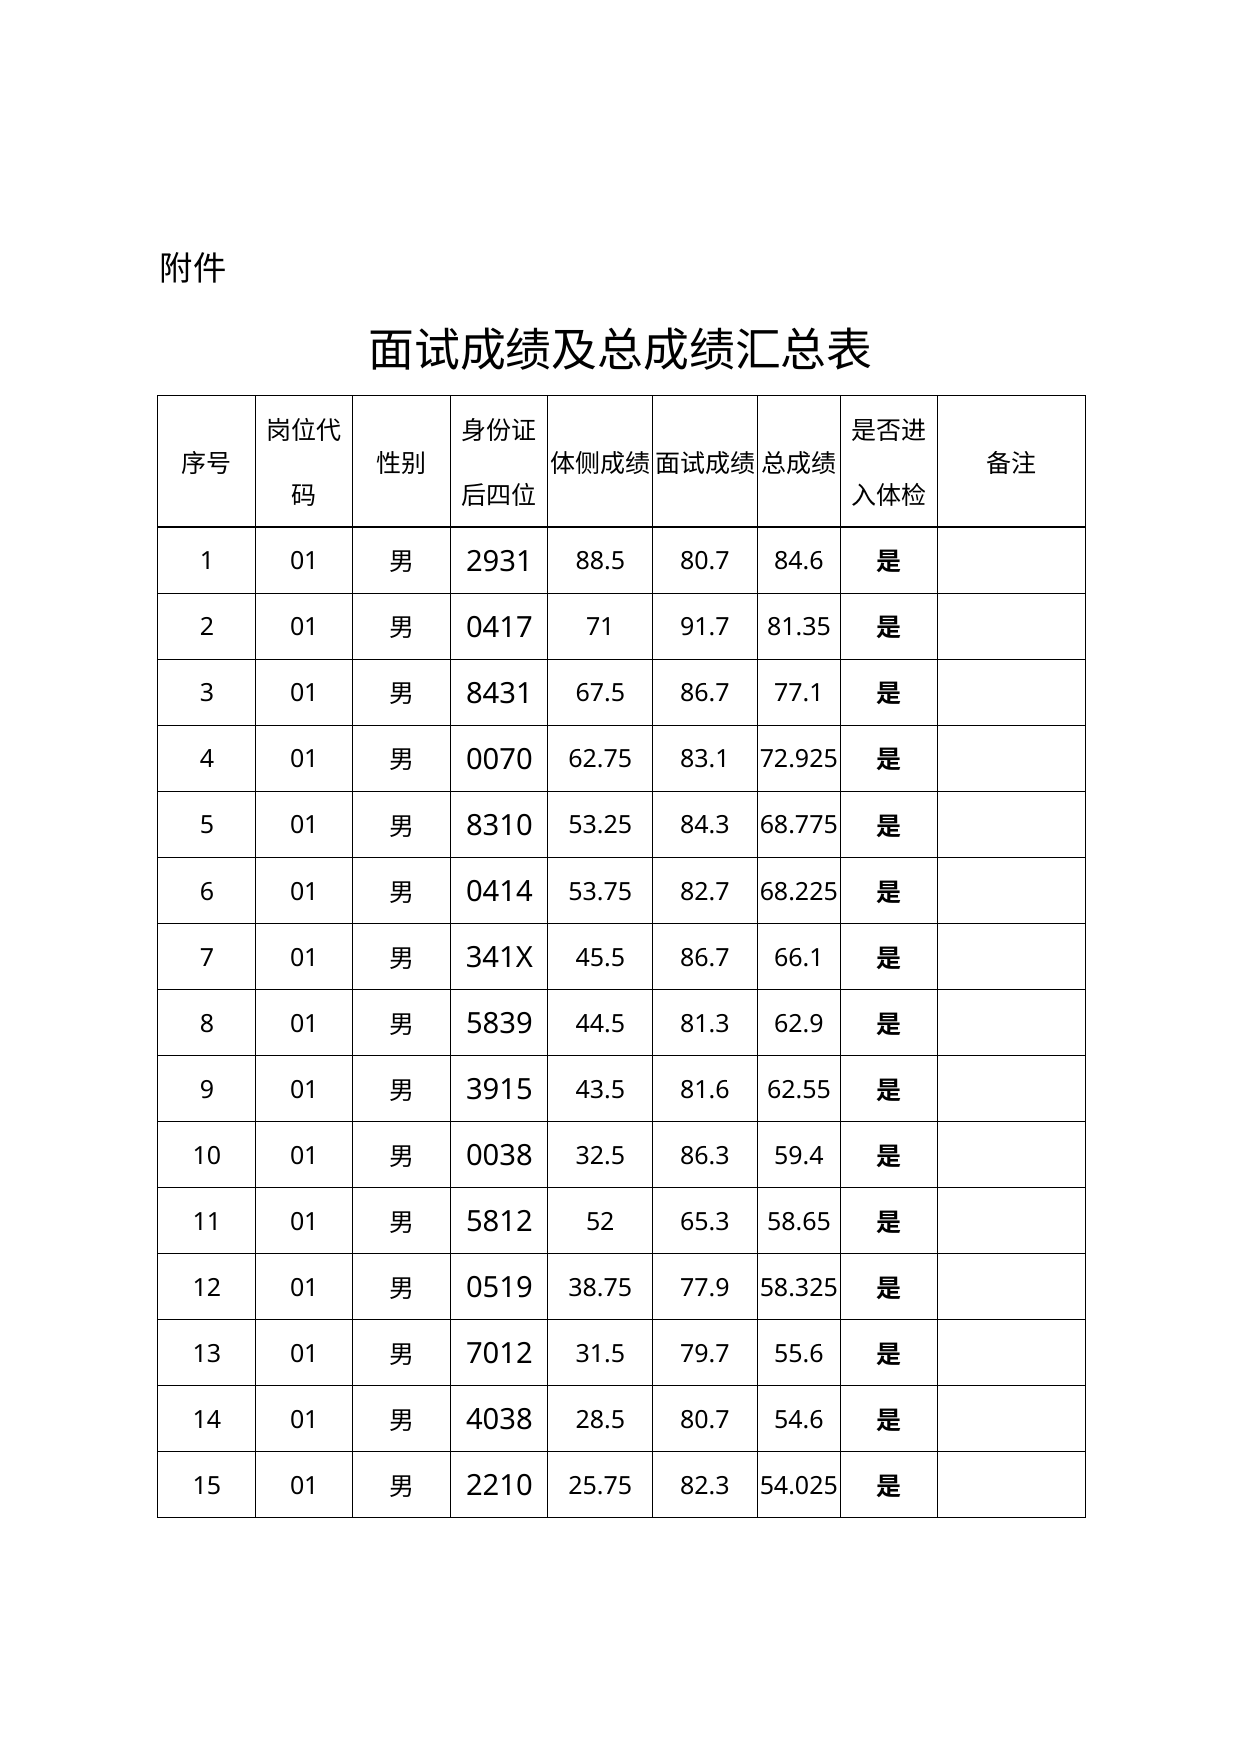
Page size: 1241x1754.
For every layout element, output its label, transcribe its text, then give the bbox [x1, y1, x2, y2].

table_cell 54.025 [758, 1452, 840, 1517]
table_cell 是 [841, 594, 937, 658]
table_cell 28.5 [548, 1386, 652, 1451]
table_cell 是 [841, 792, 937, 857]
table_cell 86.3 [653, 1122, 757, 1187]
table_cell 男 [353, 1452, 450, 1517]
table_cell 男 [353, 1320, 450, 1385]
table_cell 01 [256, 1188, 352, 1253]
table_cell 6 [158, 858, 255, 923]
table_cell 25.75 [548, 1452, 652, 1517]
table_cell 01 [256, 990, 352, 1055]
table_cell [938, 1122, 1085, 1187]
table_cell 72.925 [758, 726, 840, 791]
table_cell 43.5 [548, 1056, 652, 1121]
table_cell 5 [158, 792, 255, 857]
table_cell 62.55 [758, 1056, 840, 1121]
table_cell 是 [841, 1320, 937, 1385]
table_cell 5812 [451, 1188, 547, 1253]
table_cell 2 [158, 594, 255, 658]
table_cell 01 [256, 924, 352, 989]
table_cell 0038 [451, 1122, 547, 1187]
table_cell 男 [353, 528, 450, 592]
table_cell 53.75 [548, 858, 652, 923]
table_cell 1 [158, 528, 255, 592]
table_cell 91.7 [653, 594, 757, 658]
table_cell 14 [158, 1386, 255, 1451]
table_header 总成绩 [758, 396, 840, 526]
table_cell 31.5 [548, 1320, 652, 1385]
table_cell 58.325 [758, 1254, 840, 1319]
table_cell 341X [451, 924, 547, 989]
table_header 序号 [158, 396, 255, 526]
table_cell 是 [841, 858, 937, 923]
table_cell [938, 1320, 1085, 1385]
table_cell 是 [841, 990, 937, 1055]
table_cell [938, 726, 1085, 791]
table_cell 88.5 [548, 528, 652, 592]
table_cell 男 [353, 990, 450, 1055]
table_cell 81.3 [653, 990, 757, 1055]
table_cell 66.1 [758, 924, 840, 989]
table_cell [938, 528, 1085, 592]
table_cell 是 [841, 924, 937, 989]
table_cell 是 [841, 1122, 937, 1187]
table_cell 01 [256, 726, 352, 791]
table_cell 5839 [451, 990, 547, 1055]
table_cell 80.7 [653, 1386, 757, 1451]
table_cell 是 [841, 1452, 937, 1517]
table_cell 3 [158, 660, 255, 724]
table_cell 65.3 [653, 1188, 757, 1253]
table_cell 0519 [451, 1254, 547, 1319]
table_header 身份证后四位 [451, 396, 547, 526]
table_cell 01 [256, 1386, 352, 1451]
table_cell 男 [353, 1122, 450, 1187]
table_cell 8310 [451, 792, 547, 857]
table_cell 01 [256, 1056, 352, 1121]
table_cell 01 [256, 1452, 352, 1517]
table_cell 男 [353, 1386, 450, 1451]
table_cell 62.75 [548, 726, 652, 791]
table_header 体侧成绩 [548, 396, 652, 526]
table_cell 81.6 [653, 1056, 757, 1121]
table_header 岗位代码 [256, 396, 352, 526]
table_cell [938, 990, 1085, 1055]
text 面试成绩及总成绩汇总表 [159, 298, 1081, 395]
table_cell 11 [158, 1188, 255, 1253]
table_cell 男 [353, 924, 450, 989]
table_cell 0417 [451, 594, 547, 658]
table_cell [938, 1452, 1085, 1517]
table_header 面试成绩 [653, 396, 757, 526]
text 附件 [159, 233, 1081, 298]
table_cell 是 [841, 528, 937, 592]
table_cell 84.6 [758, 528, 840, 592]
table_cell 01 [256, 660, 352, 724]
table_cell 68.225 [758, 858, 840, 923]
table_header 备注 [938, 396, 1085, 526]
table_cell 58.65 [758, 1188, 840, 1253]
table_cell 7012 [451, 1320, 547, 1385]
table_cell 男 [353, 1254, 450, 1319]
table_cell [938, 660, 1085, 724]
table_cell 是 [841, 660, 937, 724]
table_cell 4038 [451, 1386, 547, 1451]
table_cell 8431 [451, 660, 547, 724]
table_cell 13 [158, 1320, 255, 1385]
table_cell 15 [158, 1452, 255, 1517]
table_cell 77.1 [758, 660, 840, 724]
table_cell 男 [353, 1056, 450, 1121]
table_cell 53.25 [548, 792, 652, 857]
table_cell 55.6 [758, 1320, 840, 1385]
table_cell 男 [353, 792, 450, 857]
table_cell 32.5 [548, 1122, 652, 1187]
table_cell 2210 [451, 1452, 547, 1517]
table_cell 01 [256, 858, 352, 923]
table_cell 01 [256, 594, 352, 658]
table_cell 8 [158, 990, 255, 1055]
table_cell 62.9 [758, 990, 840, 1055]
table_cell 83.1 [653, 726, 757, 791]
table_cell 77.9 [653, 1254, 757, 1319]
table_cell 是 [841, 1056, 937, 1121]
table_cell 01 [256, 1320, 352, 1385]
table_cell 是 [841, 1188, 937, 1253]
table_cell 86.7 [653, 660, 757, 724]
table_cell 7 [158, 924, 255, 989]
table_cell 82.3 [653, 1452, 757, 1517]
table_cell [938, 924, 1085, 989]
table_cell 男 [353, 858, 450, 923]
table_cell [938, 858, 1085, 923]
table_cell 01 [256, 1254, 352, 1319]
table_cell 01 [256, 528, 352, 592]
table_cell 0070 [451, 726, 547, 791]
table_cell [938, 594, 1085, 658]
table_cell [938, 1254, 1085, 1319]
table_cell 86.7 [653, 924, 757, 989]
table_cell 01 [256, 1122, 352, 1187]
table_cell 2931 [451, 528, 547, 592]
table_header 性别 [353, 396, 450, 526]
table_cell 68.775 [758, 792, 840, 857]
table_cell 38.75 [548, 1254, 652, 1319]
table_cell 79.7 [653, 1320, 757, 1385]
table_cell 01 [256, 792, 352, 857]
table_cell 男 [353, 726, 450, 791]
table_cell 是 [841, 1254, 937, 1319]
table_cell 82.7 [653, 858, 757, 923]
table_cell 54.6 [758, 1386, 840, 1451]
table_cell 80.7 [653, 528, 757, 592]
table_cell 67.5 [548, 660, 652, 724]
table_cell 是 [841, 726, 937, 791]
table_cell [938, 1386, 1085, 1451]
table_cell 男 [353, 660, 450, 724]
table_cell 71 [548, 594, 652, 658]
table_cell 4 [158, 726, 255, 791]
table_cell 12 [158, 1254, 255, 1319]
table_cell 0414 [451, 858, 547, 923]
table_cell 9 [158, 1056, 255, 1121]
table_cell [938, 1056, 1085, 1121]
table_header 是否进入体检 [841, 396, 937, 526]
table_cell [938, 1188, 1085, 1253]
table_cell 44.5 [548, 990, 652, 1055]
table_cell 是 [841, 1386, 937, 1451]
table_cell 3915 [451, 1056, 547, 1121]
table_cell 52 [548, 1188, 652, 1253]
table_cell 59.4 [758, 1122, 840, 1187]
table_cell [938, 792, 1085, 857]
table_cell 10 [158, 1122, 255, 1187]
table_cell 45.5 [548, 924, 652, 989]
table_cell 男 [353, 1188, 450, 1253]
table_cell 81.35 [758, 594, 840, 658]
table_cell 84.3 [653, 792, 757, 857]
table_cell 男 [353, 594, 450, 658]
